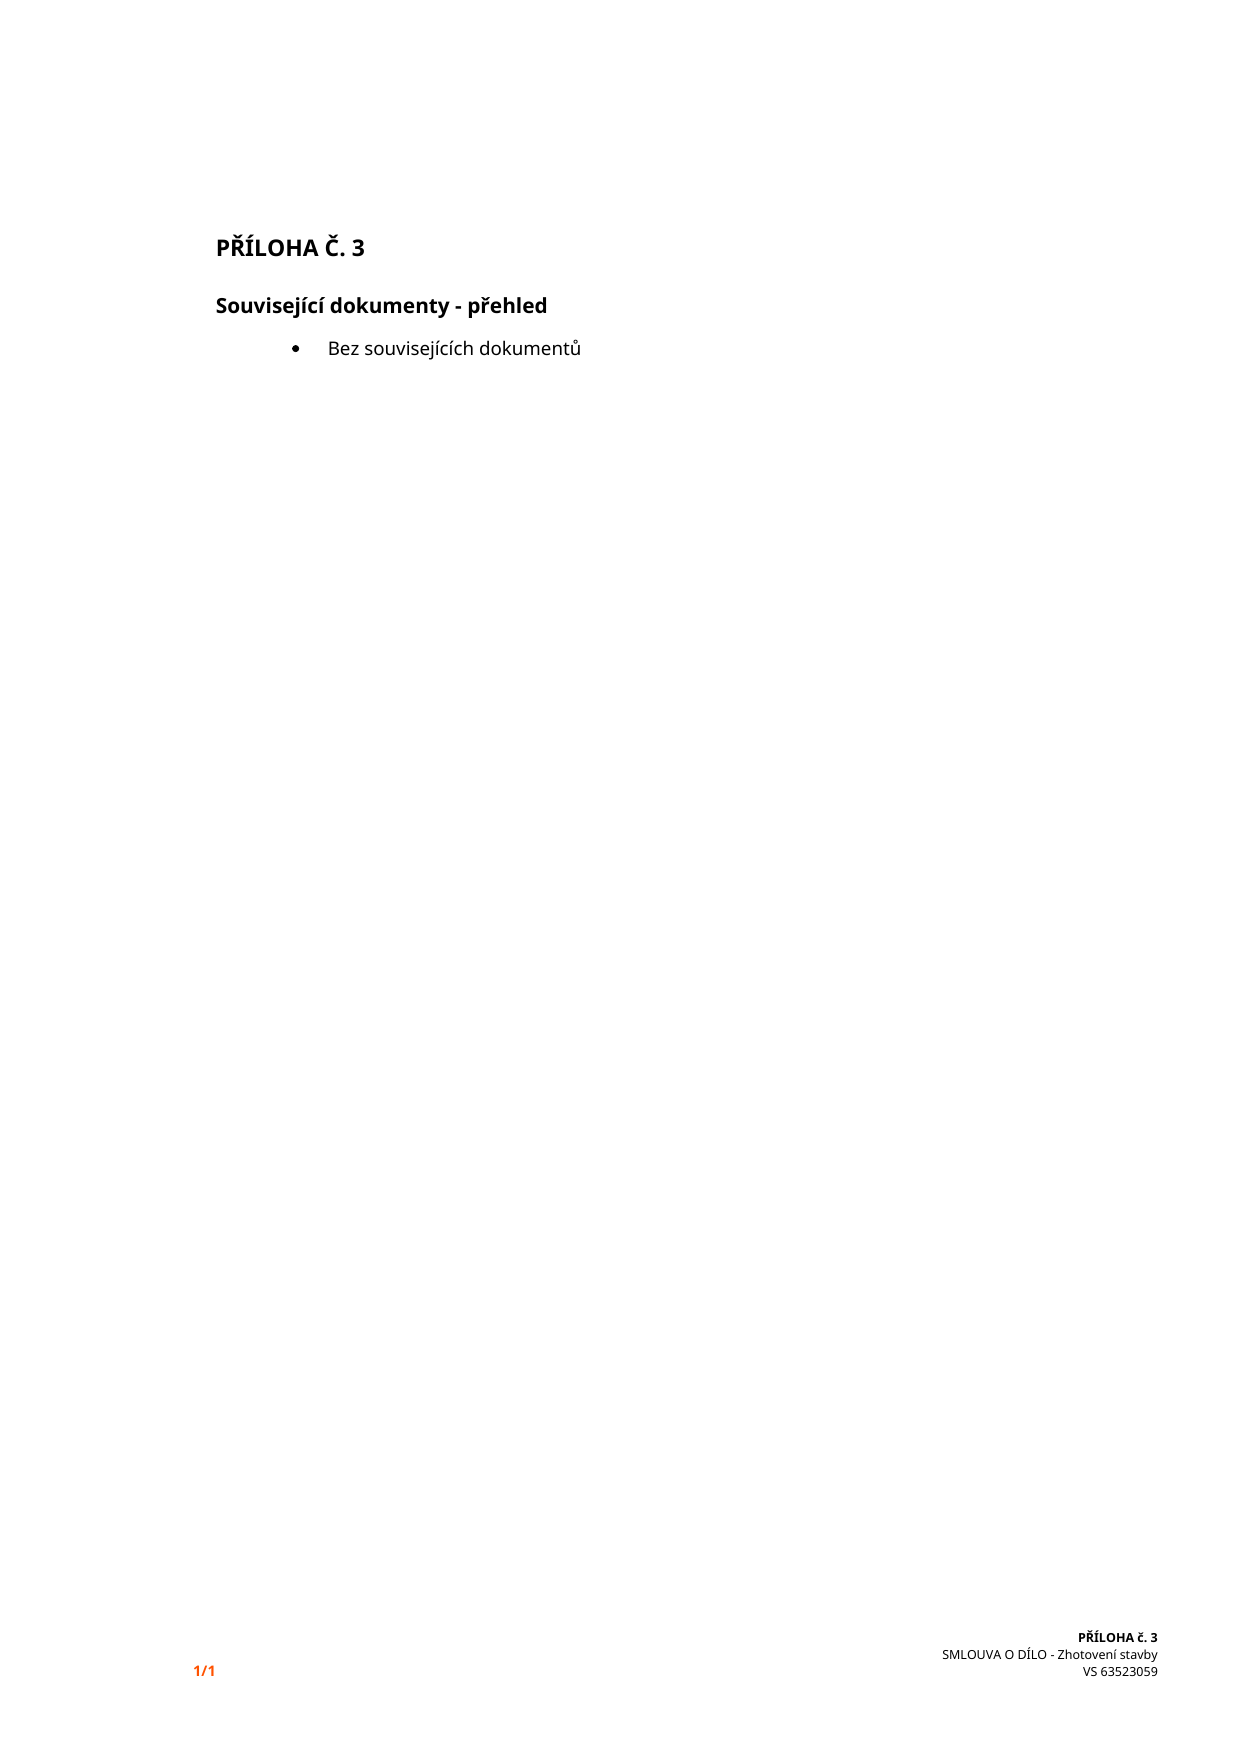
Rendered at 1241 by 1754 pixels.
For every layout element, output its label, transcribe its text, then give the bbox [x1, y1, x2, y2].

text Související dokumenty - přehled [216, 291, 1093, 320]
text Příloha č. 3 [216, 232, 1093, 263]
text Bez souvisejících dokumentů [292, 335, 1093, 361]
